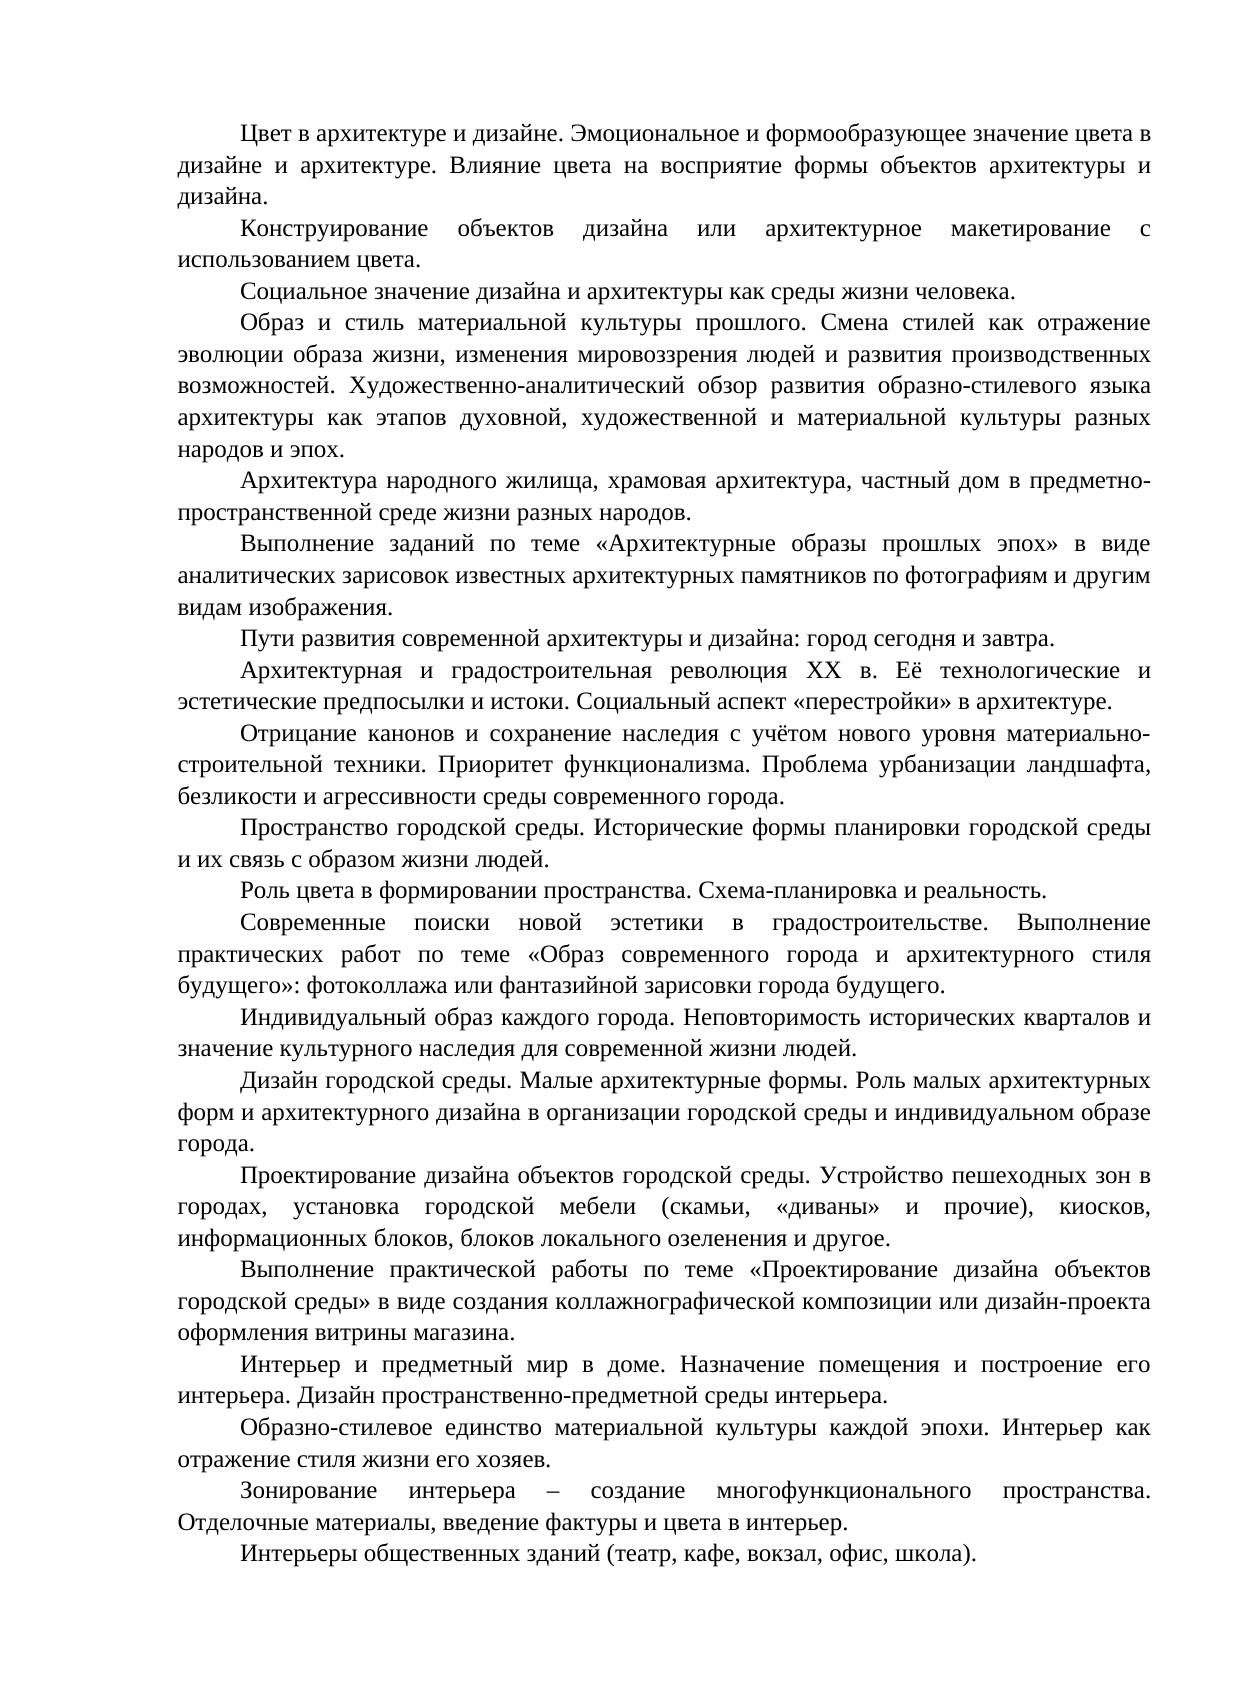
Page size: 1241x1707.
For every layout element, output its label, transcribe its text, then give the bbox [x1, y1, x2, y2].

text Цвет в архитектуре и дизайне. Эмоциональное и формообразующее значение цвета в дизайне и архитектуре. Влияние цвета на восприятие формы объектов архитектуры и дизайна. [177, 118, 1152, 210]
text Выполнение практической работы по теме «Проектирование дизайна объектов городской среды» в виде создания коллажнографической композиции или дизайн-проекта оформления витрины магазина. [177, 1254, 1152, 1346]
text Современные поиски новой эстетики в градостроительстве. Выполнение практических работ по теме «Образ современного города и архитектурного стиля будущего»: фотоколлажа или фантазийной зарисовки города будущего. [177, 907, 1152, 999]
text Пространство городской среды. Исторические формы планировки городской среды и их связь с образом жизни людей. [177, 812, 1152, 873]
text Дизайн городской среды. Малые архитектурные формы. Роль малых архитектурных форм и архитектурного дизайна в организации городской среды и индивидуальном образе города. [177, 1065, 1152, 1157]
text Зонирование интерьера – создание многофункционального пространства. Отделочные материалы, введение фактуры и цвета в интерьер. [177, 1475, 1152, 1536]
text Пути развития современной архитектуры и дизайна: город сегодня и завтра. [177, 623, 1152, 652]
text Конструирование объектов дизайна или архитектурное макетирование с использованием цвета. [177, 213, 1152, 273]
text Роль цвета в формировании пространства. Схема-планировка и реальность. [177, 876, 1152, 904]
text Социальное значение дизайна и архитектуры как среды жизни человека. [177, 276, 1152, 305]
text Образно-стилевое единство материальной культуры каждой эпохи. Интерьер как отражение стиля жизни его хозяев. [177, 1412, 1152, 1472]
text Интерьеры общественных зданий (театр, кафе, вокзал, офис, школа). [177, 1538, 1152, 1567]
text Отрицание канонов и сохранение наследия с учётом нового уровня материально-строительной техники. Приоритет функционализма. Проблема урбанизации ландшафта, безликости и агрессивности среды современного города. [177, 718, 1152, 810]
text Интерьер и предметный мир в доме. Назначение помещения и построение его интерьера. Дизайн пространственно-предметной среды интерьера. [177, 1349, 1152, 1409]
text Индивидуальный образ каждого города. Неповторимость исторических кварталов и значение культурного наследия для современной жизни людей. [177, 1002, 1152, 1062]
text Проектирование дизайна объектов городской среды. Устройство пешеходных зон в городах, установка городской мебели (скамьи, «диваны» и прочие), киосков, информационных блоков, блоков локального озеленения и другое. [177, 1160, 1152, 1252]
text Архитектурная и градостроительная революция XX в. Её технологические и эстетические предпосылки и истоки. Социальный аспект «перестройки» в архитектуре. [177, 655, 1152, 715]
text Образ и стиль материальной культуры прошлого. Смена стилей как отражение эволюции образа жизни, изменения мировоззрения людей и развития производственных возможностей. Художественно-аналитический обзор развития образно-стилевого языка архитектуры как этапов духовной, художественной и материальной культуры разных народов и эпох. [177, 307, 1152, 462]
text Архитектура народного жилища, храмовая архитектура, частный дом в предметно-пространственной среде жизни разных народов. [177, 465, 1152, 526]
text Выполнение заданий по теме «Архитектурные образы прошлых эпох» в виде аналитических зарисовок известных архитектурных памятников по фотографиям и другим видам изображения. [177, 528, 1152, 620]
